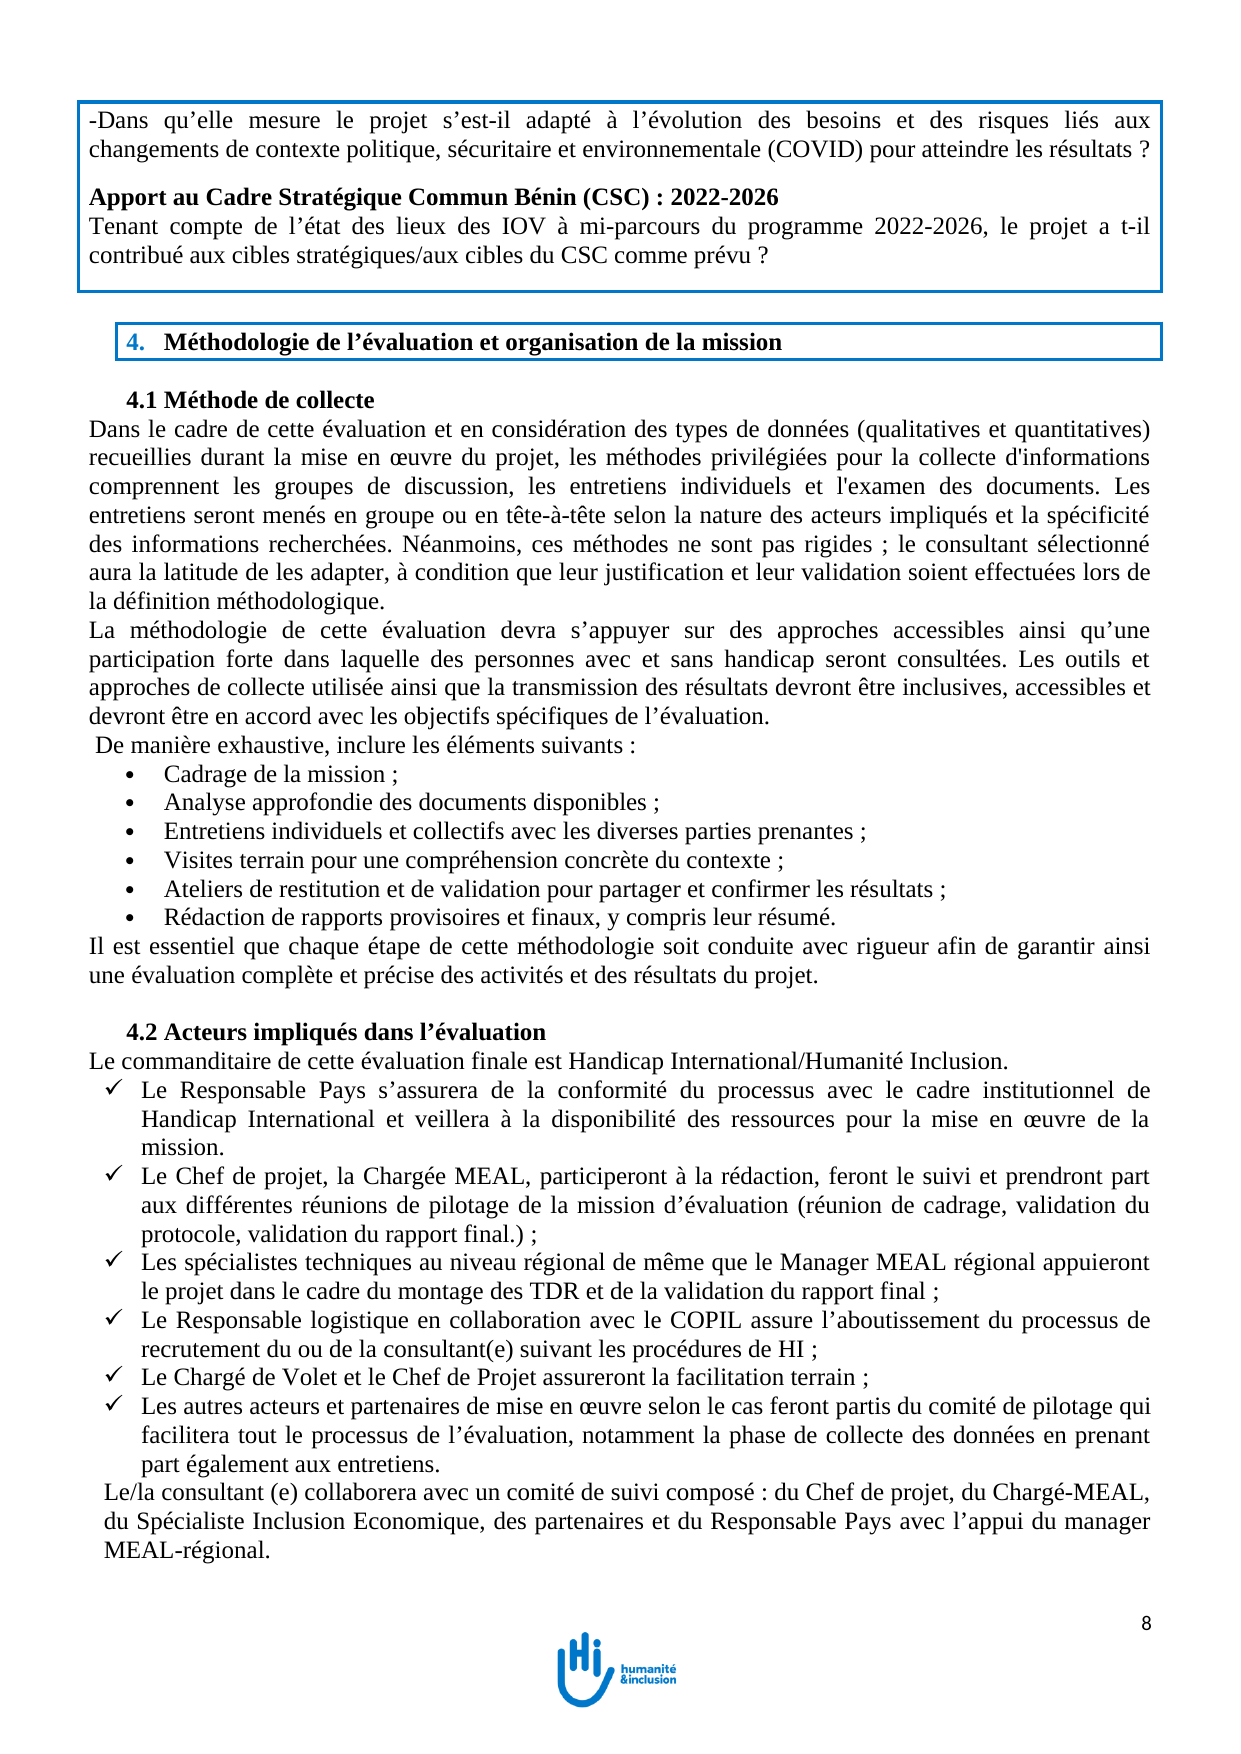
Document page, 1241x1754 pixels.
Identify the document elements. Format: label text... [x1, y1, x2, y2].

list Le Responsable logistique en collaboration avec le COPIL assure l’aboutissement du processus de recrutement du ou de la consultant(e) suivant les procédures de HI ; [103, 1305, 1152, 1362]
list Entretiens individuels et collectifs avec les diverses parties prenantes ; [126, 816, 1152, 845]
list Le Chargé de Volet et le Chef de Projet assureront la facilitation terrain ; [103, 1362, 1152, 1391]
text Le/la consultant (e) collaborera avec un comité de suivi composé : du Chef de projet, du Chargé-MEAL, du Spécialiste Inclusion Economique, des partenaires et du Responsable Pays avec l’appui du manager MEAL-régional. [103, 1477, 1152, 1564]
text Il est essentiel que chaque étape de cette méthodologie soit conduite avec rigueur afin de garantir ainsi une évaluation complète et précise des activités et des résultats du projet. [89, 931, 1152, 989]
text Tenant compte de l’état des lieux des IOV à mi-parcours du programme 2022-2026, le projet a t-il contribué aux cibles stratégiques/aux cibles du CSC comme prévu ? [89, 211, 1152, 268]
list Rédaction de rapports provisoires et finaux, y compris leur résumé. [126, 902, 1152, 931]
list 4.2 Acteurs impliqués dans l’évaluation [126, 1017, 1152, 1046]
list Méthodologie de l’évaluation et organisation de la mission [118, 325, 1160, 358]
text Apport au Cadre Stratégique Commun Bénin (CSC) : 2022-2026 [89, 182, 1152, 211]
text Le commanditaire de cette évaluation finale est Handicap International/Humanité Inclusion. [89, 1046, 1152, 1075]
text La méthodologie de cette évaluation devra s’appuyer sur des approches accessibles ainsi qu’une participation forte dans laquelle des personnes avec et sans handicap seront consultées. Les outils et approches de collecte utilisée ainsi que la transmission des résultats devront être inclusives, accessibles et devront être en accord avec les objectifs spécifiques de l’évaluation. [89, 615, 1152, 730]
list Cadrage de la mission ; [126, 759, 1152, 787]
text De manière exhaustive, inclure les éléments suivants : [89, 730, 1152, 759]
list Le Chef de projet, la Chargée MEAL, participeront à la rédaction, feront le suivi et prendront part aux différentes réunions de pilotage de la mission d’évaluation (réunion de cadrage, validation du protocole, validation du rapport final.) ; [103, 1161, 1152, 1247]
list 4.1 Méthode de collecte [126, 385, 1152, 414]
picture [549, 1627, 681, 1712]
text -Dans qu’elle mesure le projet s’est-il adapté à l’évolution des besoins et des risques liés aux changements de contexte politique, sécuritaire et environnementale (COVID) pour atteindre les résultats ? [80, 104, 1160, 163]
list Analyse approfondie des documents disponibles ; [126, 787, 1152, 816]
list Visites terrain pour une compréhension concrète du contexte ; [126, 845, 1152, 874]
list Les autres acteurs et partenaires de mise en œuvre selon le cas feront partis du comité de pilotage qui facilitera tout le processus de l’évaluation, notamment la phase de collecte des données en prenant part également aux entretiens. [103, 1391, 1152, 1477]
list Le Responsable Pays s’assurera de la conformité du processus avec le cadre institutionnel de Handicap International et veillera à la disponibilité des ressources pour la mise en œuvre de la mission. [103, 1075, 1152, 1161]
list Ateliers de restitution et de validation pour partager et confirmer les résultats ; [126, 874, 1152, 902]
text Dans le cadre de cette évaluation et en considération des types de données (qualitatives et quantitatives) recueillies durant la mise en œuvre du projet, les méthodes privilégiées pour la collecte d'informations comprennent les groupes de discussion, les entretiens individuels et l'examen des documents. Les entretiens seront menés en groupe ou en tête-à-tête selon la nature des acteurs impliqués et la spécificité des informations recherchées. Néanmoins, ces méthodes ne sont pas rigides ; le consultant sélectionné aura la latitude de les adapter, à condition que leur justification et leur validation soient effectuées lors de la définition méthodologique. [89, 414, 1152, 615]
list Les spécialistes techniques au niveau régional de même que le Manager MEAL régional appuieront le projet dans le cadre du montage des TDR et de la validation du rapport final ; [103, 1247, 1152, 1305]
